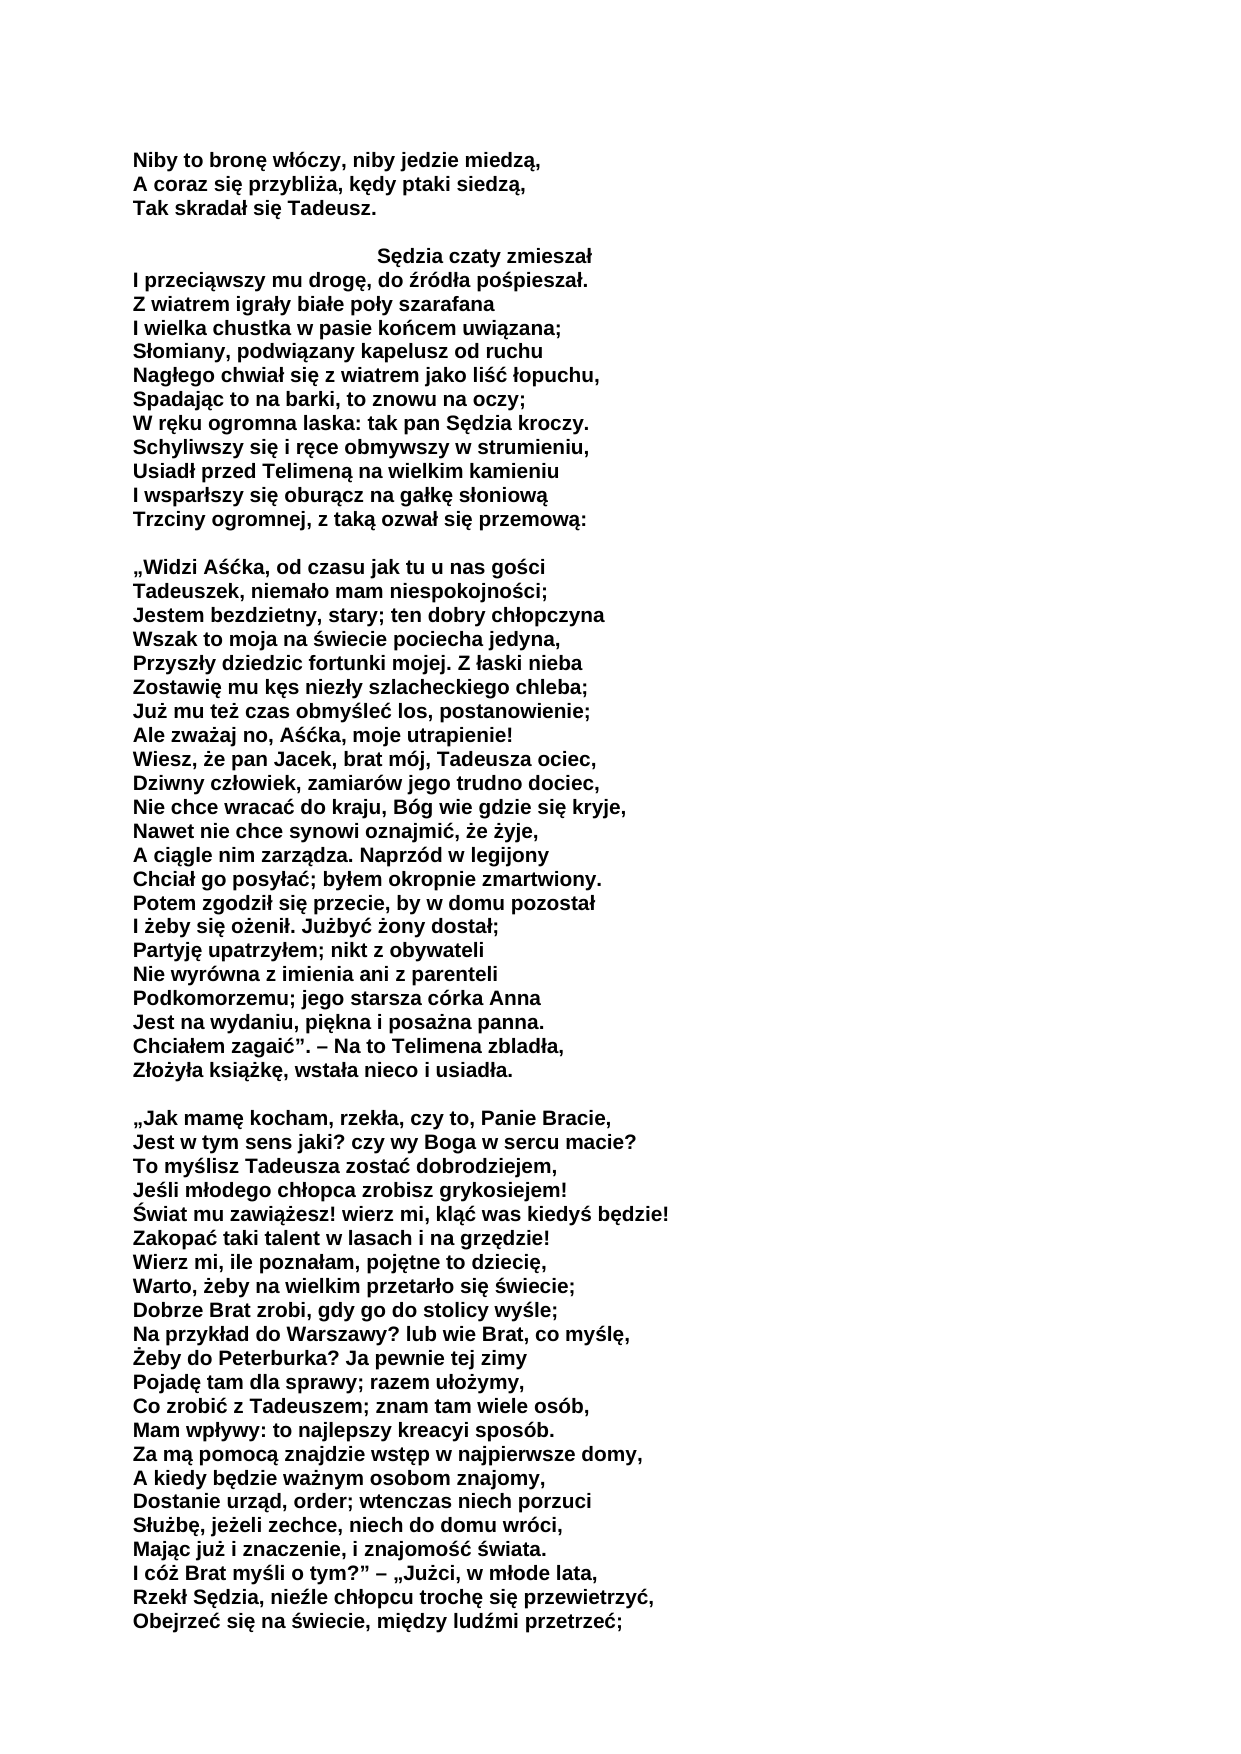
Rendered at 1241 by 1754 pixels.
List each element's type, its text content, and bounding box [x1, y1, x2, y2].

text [133, 267, 1108, 1633]
text Sędzia czaty zmieszał [354, 243, 1108, 267]
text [133, 148, 1108, 243]
